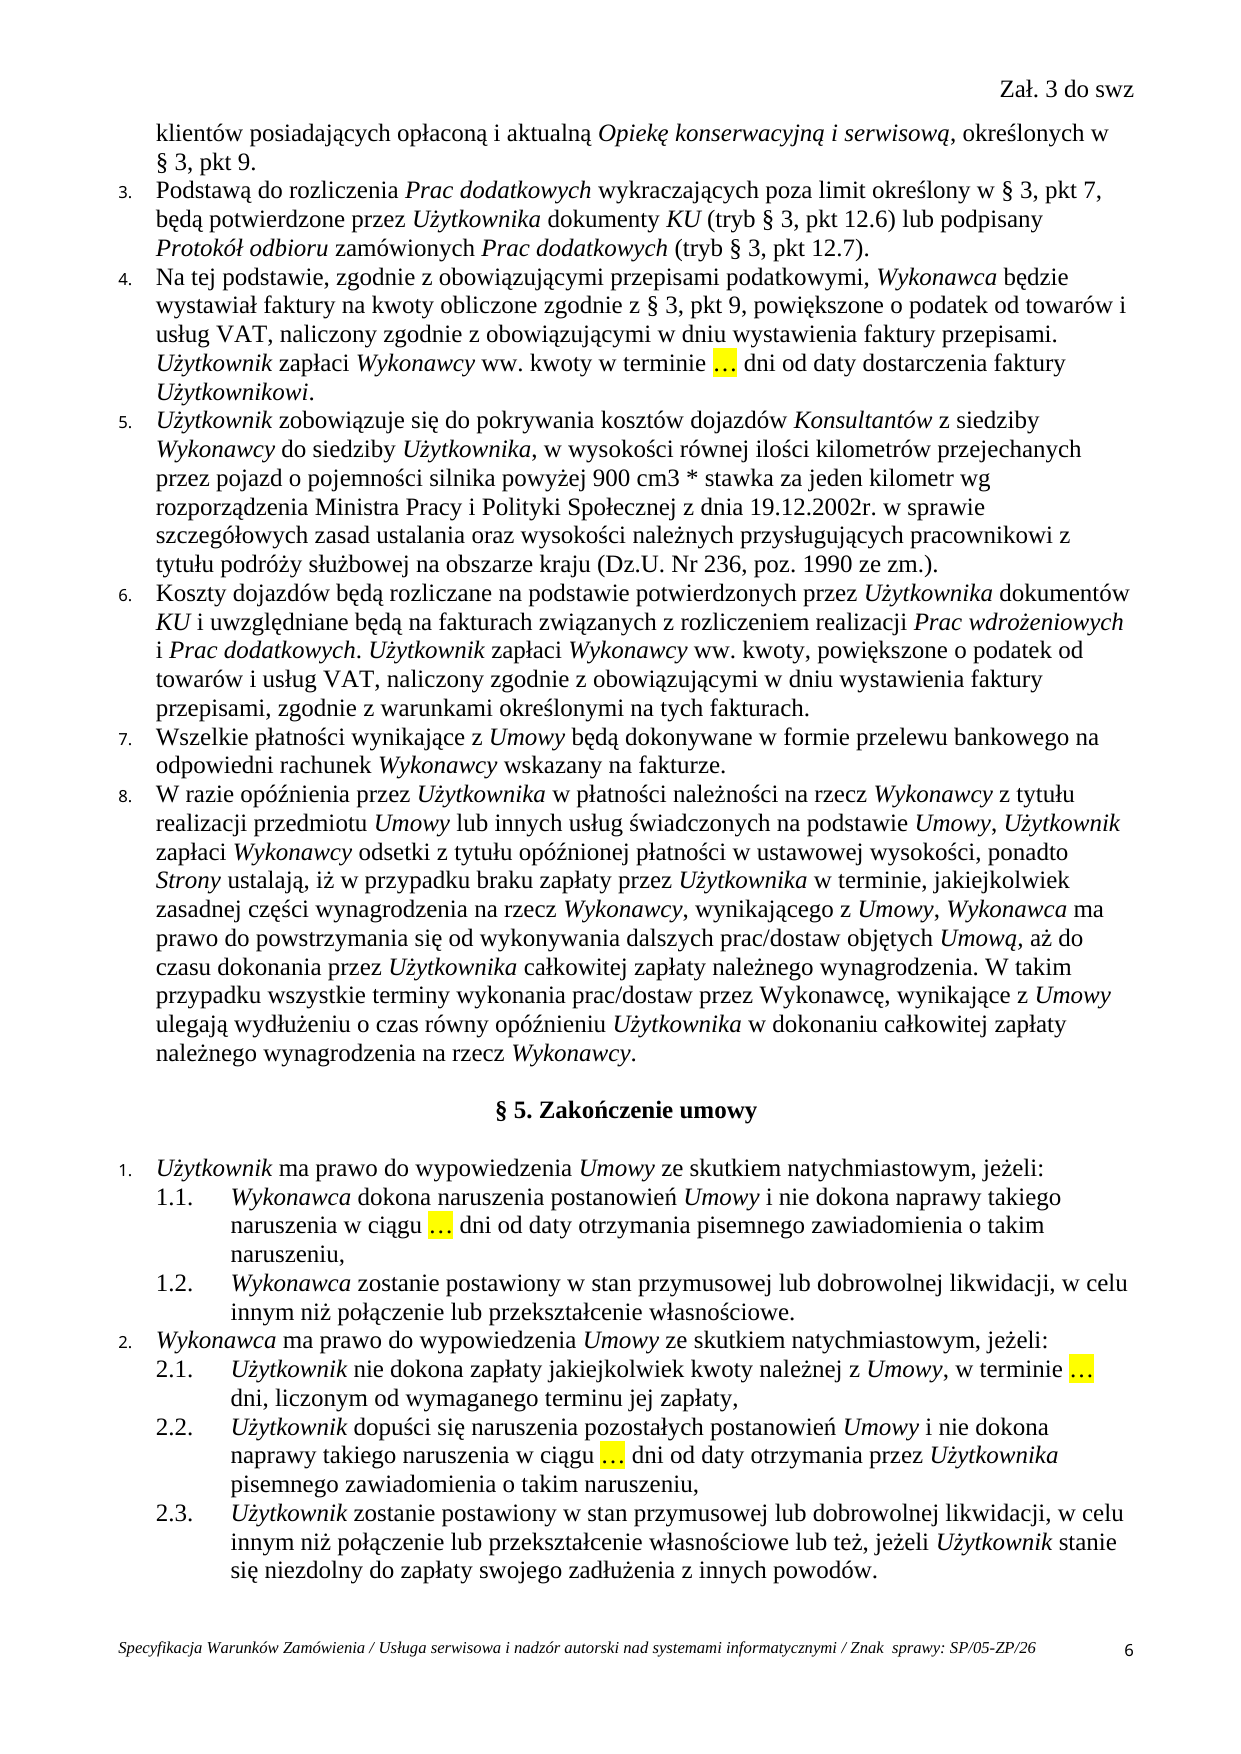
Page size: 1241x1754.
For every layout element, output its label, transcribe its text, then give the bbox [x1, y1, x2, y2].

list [118, 118, 1134, 176]
list Podstawą do rozliczenia Prac dodatkowych wykraczających poza limit określony w § 3, pkt 7, będą potwierdzone przez Użytkownika dokumenty KU (tryb § 3, pkt 12.6) lub podpisany Protokół odbioru zamówionych Prac dodatkowych (tryb § 3, pkt 12.7). [118, 176, 1134, 262]
list Wykonawca zostanie postawiony w stan przymusowej lub dobrowolnej likwidacji, w celu innym niż połączenie lub przekształcenie własnościowe. [156, 1268, 1134, 1326]
list Na tej podstawie, zgodnie z obowiązującymi przepisami podatkowymi, Wykonawca będzie wystawiał faktury na kwoty obliczone zgodnie z § 3, pkt 9, powiększone o podatek od towarów i usług VAT, naliczony zgodnie z obowiązującymi w dniu wystawienia faktury przepisami. Użytkownik zapłaci Wykonawcy ww. kwoty w terminie … dni od daty dostarczenia faktury Użytkownikowi. [118, 262, 1134, 406]
list Użytkownik nie dokona zapłaty jakiejkolwiek kwoty należnej z Umowy, w terminie … dni, liczonym od wymaganego terminu jej zapłaty, [156, 1354, 1134, 1412]
list Użytkownik dopuści się naruszenia pozostałych postanowień Umowy i nie dokona naprawy takiego naruszenia w ciągu … dni od daty otrzymania przez Użytkownika pisemnego zawiadomienia o takim naruszeniu, [156, 1412, 1134, 1498]
list Użytkownik zostanie postawiony w stan przymusowej lub dobrowolnej likwidacji, w celu innym niż połączenie lub przekształcenie własnościowe lub też, jeżeli Użytkownik stanie się niezdolny do zapłaty swojego zadłużenia z innych powodów. [156, 1498, 1134, 1584]
text § 5. Zakończenie umowy [118, 1096, 1134, 1124]
list Wykonawca dokona naruszenia postanowień Umowy i nie dokona naprawy takiego naruszenia w ciągu … dni od daty otrzymania pisemnego zawiadomienia o takim naruszeniu, [156, 1182, 1134, 1268]
list Wykonawca ma prawo do wypowiedzenia Umowy ze skutkiem natychmiastowym, jeżeli: [118, 1326, 1134, 1354]
list Użytkownik zobowiązuje się do pokrywania kosztów dojazdów Konsultantów z siedziby Wykonawcy do siedziby Użytkownika, w wysokości równej ilości kilometrów przejechanych przez pojazd o pojemności silnika powyżej 900 cm3 * stawka za jeden kilometr wg rozporządzenia Ministra Pracy i Polityki Społecznej z dnia 19.12.2002r. w sprawie szczegółowych zasad ustalania oraz wysokości należnych przysługujących pracownikowi z tytułu podróży służbowej na obszarze kraju (Dz.U. Nr 236, poz. 1990 ze zm.). [118, 406, 1134, 578]
list Wszelkie płatności wynikające z Umowy będą dokonywane w formie przelewu bankowego na odpowiedni rachunek Wykonawcy wskazany na fakturze. [118, 722, 1134, 779]
list W razie opóźnienia przez Użytkownika w płatności należności na rzecz Wykonawcy z tytułu realizacji przedmiotu Umowy lub innych usług świadczonych na podstawie Umowy, Użytkownik zapłaci Wykonawcy odsetki z tytułu opóźnionej płatności w ustawowej wysokości, ponadto Strony ustalają, iż w przypadku braku zapłaty przez Użytkownika w terminie, jakiejkolwiek zasadnej części wynagrodzenia na rzecz Wykonawcy, wynikającego z Umowy, Wykonawca ma prawo do powstrzymania się od wykonywania dalszych prac/dostaw objętych Umową, aż do czasu dokonania przez Użytkownika całkowitej zapłaty należnego wynagrodzenia. W takim przypadku wszystkie terminy wykonania prac/dostaw przez Wykonawcę, wynikające z Umowy ulegają wydłużeniu o czas równy opóźnieniu Użytkownika w dokonaniu całkowitej zapłaty należnego wynagrodzenia na rzecz Wykonawcy. [118, 779, 1134, 1067]
list Użytkownik ma prawo do wypowiedzenia Umowy ze skutkiem natychmiastowym, jeżeli: [118, 1153, 1134, 1182]
list Koszty dojazdów będą rozliczane na podstawie potwierdzonych przez Użytkownika dokumentów KU i uwzględniane będą na fakturach związanych z rozliczeniem realizacji Prac wdrożeniowych i Prac dodatkowych. Użytkownik zapłaci Wykonawcy ww. kwoty, powiększone o podatek od towarów i usług VAT, naliczony zgodnie z obowiązującymi w dniu wystawienia faktury przepisami, zgodnie z warunkami określonymi na tych fakturach. [118, 578, 1134, 722]
